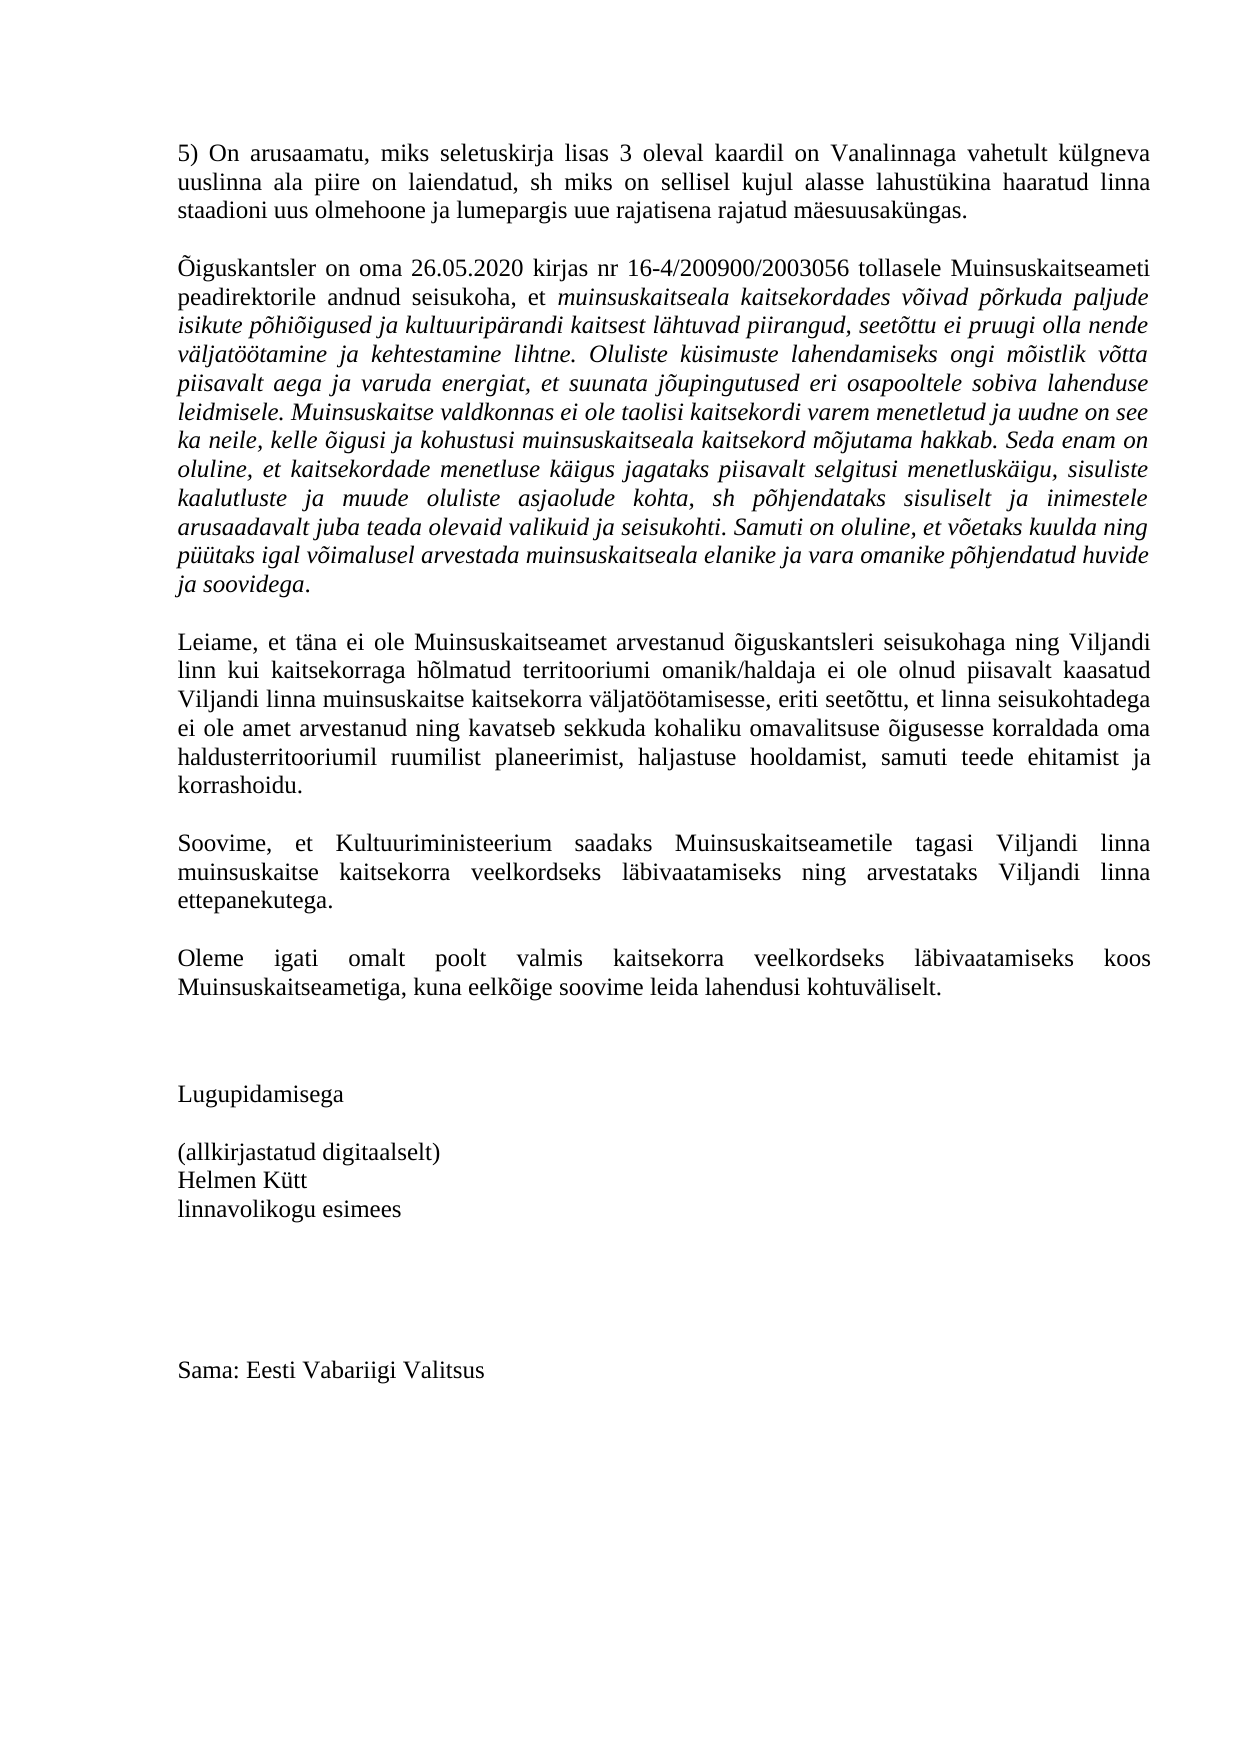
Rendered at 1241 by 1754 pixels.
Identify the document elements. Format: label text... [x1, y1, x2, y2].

text 5) On arusaamatu, miks seletuskirja lisas 3 oleval kaardil on Vanalinnaga vahetult külgneva uuslinna ala piire on laiendatud, sh miks on sellisel kujul alasse lahustükina haaratud linna staadioni uus olmehoone ja lumepargis uue rajatisena rajatud mäesuusaküngas. [177, 138, 1152, 224]
text Õiguskantsler on oma 26.05.2020 kirjas nr 16-4/200900/2003056 tollasele Muinsuskaitseameti peadirektorile andnud seisukoha, et muinsuskaitseala kaitsekordades võivad põrkuda paljude isikute põhiõigused ja kultuuripärandi kaitsest lähtuvad piirangud, seetõttu ei pruugi olla nende väljatöötamine ja kehtestamine lihtne. Oluliste küsimuste lahendamiseks ongi mõistlik võtta piisavalt aega ja varuda energiat, et suunata jõupingutused eri osapooltele sobiva lahenduse leidmisele. Muinsuskaitse valdkonnas ei ole taolisi kaitsekordi varem menetletud ja uudne on see ka neile, kelle õigusi ja kohustusi muinsuskaitseala kaitsekord mõjutama hakkab. Seda enam on oluline, et kaitsekordade menetluse käigus jagataks piisavalt selgitusi menetluskäigu, sisuliste kaalutluste ja muude oluliste asjaolude kohta, sh põhjendataks sisuliselt ja inimestele arusaadavalt juba teada olevaid valikuid ja seisukohti. Samuti on oluline, et võetaks kuulda ning püütaks igal võimalusel arvestada muinsuskaitseala elanike ja vara omanike põhjendatud huvide ja soovidega. [177, 253, 1152, 598]
text Leiame, et täna ei ole Muinsuskaitseamet arvestanud õiguskantsleri seisukohaga ning Viljandi linn kui kaitsekorraga hõlmatud territooriumi omanik/haldaja ei ole olnud piisavalt kaasatud Viljandi linna muinsuskaitse kaitsekorra väljatöötamisesse, eriti seetõttu, et linna seisukohtadega ei ole amet arvestanud ning kavatseb sekkuda kohaliku omavalitsuse õigusesse korraldada oma haldusterritooriumil ruumilist planeerimist, haljastuse hooldamist, samuti teede ehitamist ja korrashoidu. [177, 627, 1152, 799]
text Oleme igati omalt poolt valmis kaitsekorra veelkordseks läbivaatamiseks koos Muinsuskaitseametiga, kuna eelkõige soovime leida lahendusi kohtuväliselt. [177, 943, 1152, 1000]
table_header Helmen Kütt [177, 1165, 721, 1194]
text Sama: Eesti Vabariigi Valitsus [177, 1355, 1152, 1384]
table_cell linnavolikogu esimees [177, 1194, 721, 1223]
text (allkirjastatud digitaalselt) [177, 1137, 1152, 1165]
text Soovime, et Kultuuriministeerium saadaks Muinsuskaitseametile tagasi Viljandi linna muinsuskaitse kaitsekorra veelkordseks läbivaatamiseks ning arvestataks Viljandi linna ettepanekutega. [177, 828, 1152, 914]
text Lugupidamisega [177, 1050, 1152, 1108]
